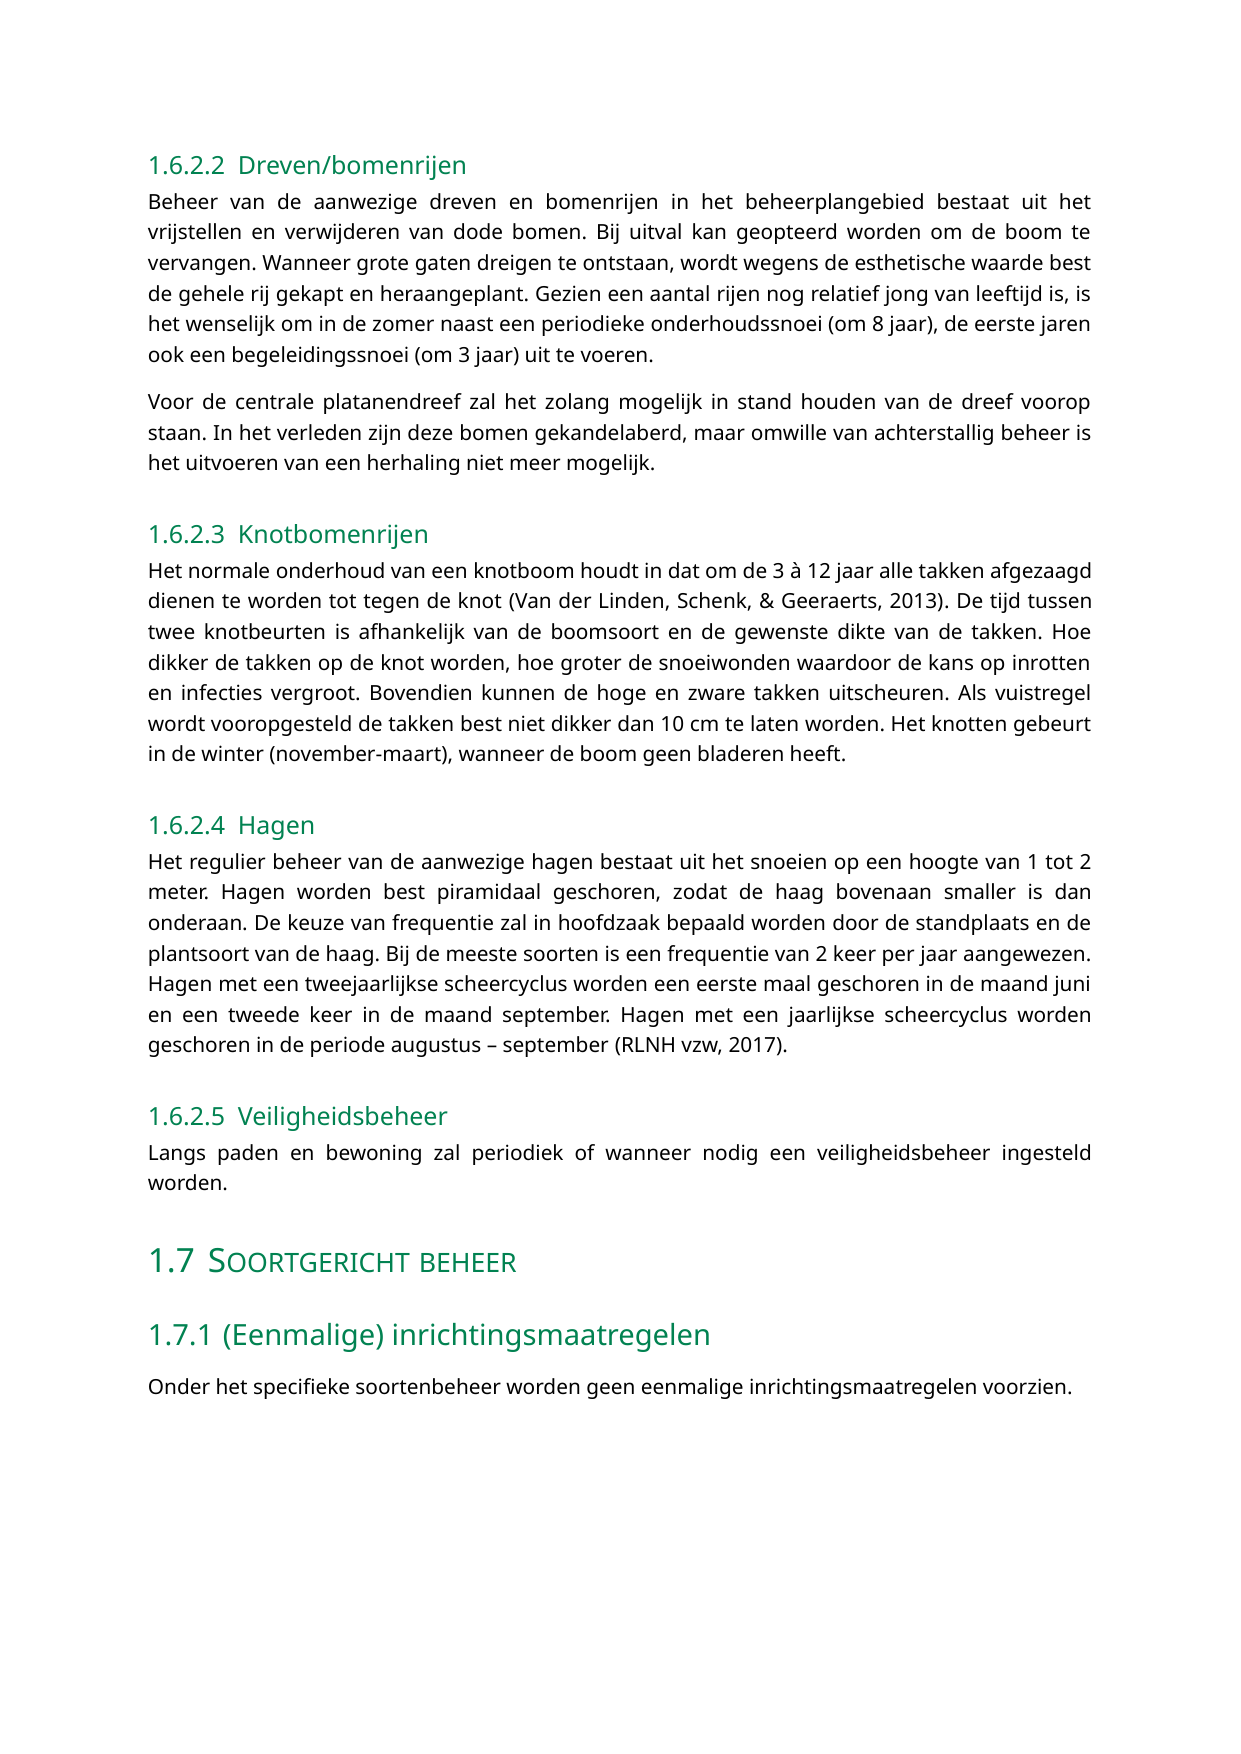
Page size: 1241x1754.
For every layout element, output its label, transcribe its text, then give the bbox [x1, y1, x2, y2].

text Voor de centrale platanendreef zal het zolang mogelijk in stand houden van de dreef voorop staan. In het verleden zijn deze bomen gekandelaberd, maar omwille van achterstallig beheer is het uitvoeren van een herhaling niet meer mogelijk. [148, 387, 1093, 477]
subtitle Hagen [148, 808, 1093, 842]
subtitle (Eenmalige) inrichtingsmaatregelen [148, 1314, 1093, 1353]
text Langs paden en bewoning zal periodiek of wanneer nodig een veiligheidsbeheer ingesteld worden. [148, 1138, 1093, 1197]
text Beheer van de aanwezige dreven en bomenrijen in het beheerplangebied bestaat uit het vrijstellen en verwijderen van dode bomen. Bij uitval kan geopteerd worden om de boom te vervangen. Wanneer grote gaten dreigen te ontstaan, wordt wegens de esthetische waarde best de gehele rij gekapt en heraangeplant. Gezien een aantal rijen nog relatief jong van leeftijd is, is het wenselijk om in de zomer naast een periodieke onderhoudssnoei (om 8 jaar), de eerste jaren ook een begeleidingssnoei (om 3 jaar) uit te voeren. [148, 187, 1093, 368]
subtitle Knotbomenrijen [148, 517, 1093, 551]
text Het regulier beheer van de aanwezige hagen bestaat uit het snoeien op een hoogte van 1 tot 2 meter. Hagen worden best piramidaal geschoren, zodat de haag bovenaan smaller is dan onderaan. De keuze van frequentie zal in hoofdzaak bepaald worden door de standplaats en de plantsoort van de haag. Bij de meeste soorten is een frequentie van 2 keer per jaar aangewezen. Hagen met een tweejaarlijkse scheercyclus worden een eerste maal geschoren in de maand juni en een tweede keer in de maand september. Hagen met een jaarlijkse scheercyclus worden geschoren in de periode augustus – september. [148, 847, 1093, 1059]
text Onder het specifieke soortenbeheer worden geen eenmalige inrichtingsmaatregelen voorzien. [148, 1372, 1093, 1400]
subtitle Dreven/bomenrijen [148, 148, 1093, 182]
text Het normale onderhoud van een knotboom houdt in dat om de 3 à 12 jaar alle takken afgezaagd dienen te worden tot tegen de knot. De tijd tussen twee knotbeurten is afhankelijk van de boomsoort en de gewenste dikte van de takken. Hoe dikker de takken op de knot worden, hoe groter de snoeiwonden waardoor de kans op inrotten en infecties vergroot. Bovendien kunnen de hoge en zware takken uitscheuren. Als vuistregel wordt vooropgesteld de takken best niet dikker dan 10 cm te laten worden. Het knotten gebeurt in de winter (november-maart), wanneer de boom geen bladeren heeft. [148, 556, 1093, 768]
subtitle Veiligheidsbeheer [148, 1099, 1093, 1133]
subtitle Soortgericht beheer [148, 1237, 1093, 1282]
